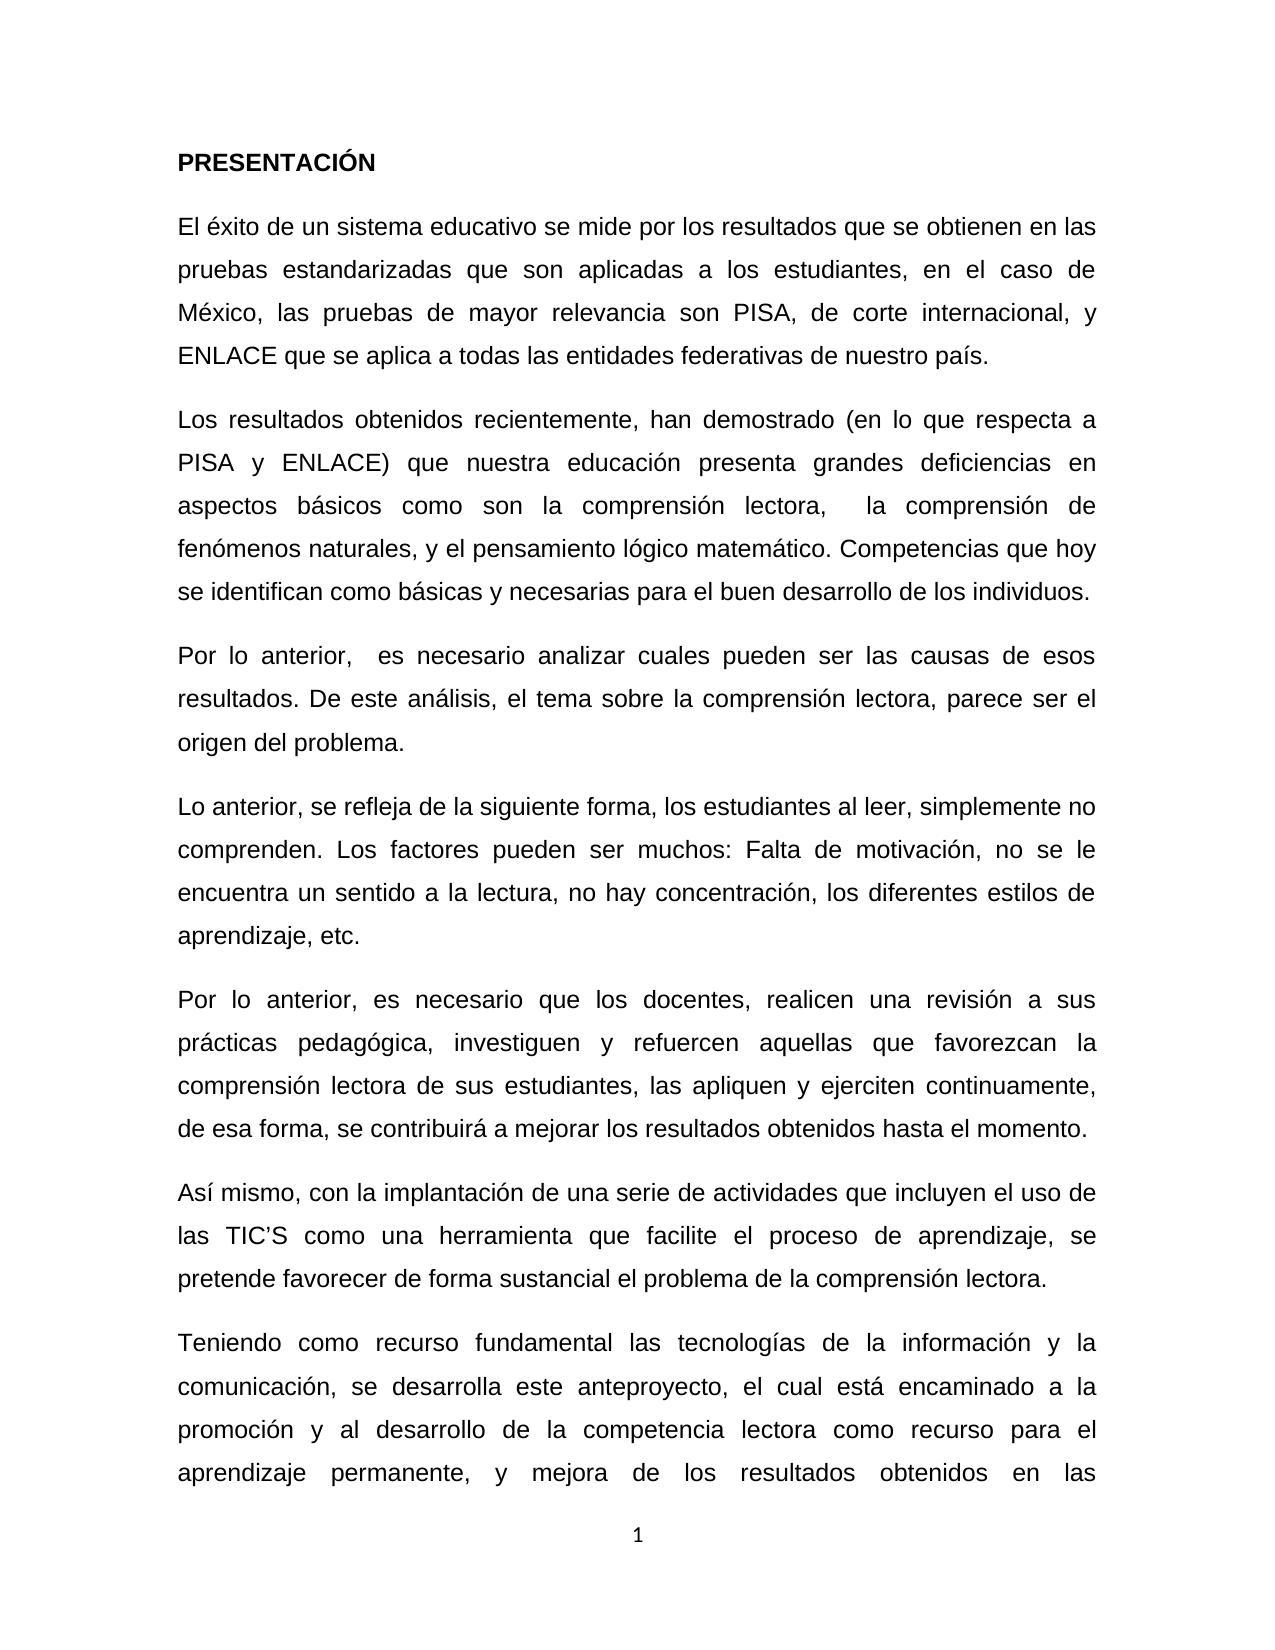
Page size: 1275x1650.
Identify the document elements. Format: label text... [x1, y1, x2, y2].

text Por lo anterior, es necesario analizar cuales pueden ser las causas de esos resultados. De este análisis, el tema sobre la comprensión lectora, parece ser el origen del problema. [177, 641, 1098, 756]
text Lo anterior, se refleja de la siguiente forma, los estudiantes al leer, simplemente no comprenden. Los factores pueden ser muchos: Falta de motivación, no se le encuentra un sentido a la lectura, no hay concentración, los diferentes estilos de aprendizaje, etc. [177, 792, 1098, 950]
text El éxito de un sistema educativo se mide por los resultados que se obtienen en las pruebas estandarizadas que son aplicadas a los estudiantes, en el caso de México, las pruebas de mayor relevancia son PISA, de corte internacional, y ENLACE que se aplica a todas las entidades federativas de nuestro país. [177, 212, 1098, 370]
text Así mismo, con la implantación de una serie de actividades que incluyen el uso de las TIC’S como una herramienta que facilite el proceso de aprendizaje, se pretende favorecer de forma sustancial el problema de la comprensión lectora. [177, 1178, 1098, 1293]
text Por lo anterior, es necesario que los docentes, realicen una revisión a sus prácticas pedagógica, investiguen y refuercen aquellas que favorezcan la comprensión lectora de sus estudiantes, las apliquen y ejerciten continuamente, de esa forma, se contribuirá a mejorar los resultados obtenidos hasta el momento. [177, 985, 1098, 1143]
text PRESENTACIÓN [177, 148, 1098, 176]
text Los resultados obtenidos recientemente, han demostrado (en lo que respecta a PISA y ENLACE) que nuestra educación presenta grandes deficiencias en aspectos básicos como son la comprensión lectora, la comprensión de fenómenos naturales, y el pensamiento lógico matemático. Competencias que hoy se identifican como básicas y necesarias para el buen desarrollo de los individuos. [177, 405, 1098, 606]
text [177, 1328, 1098, 1487]
